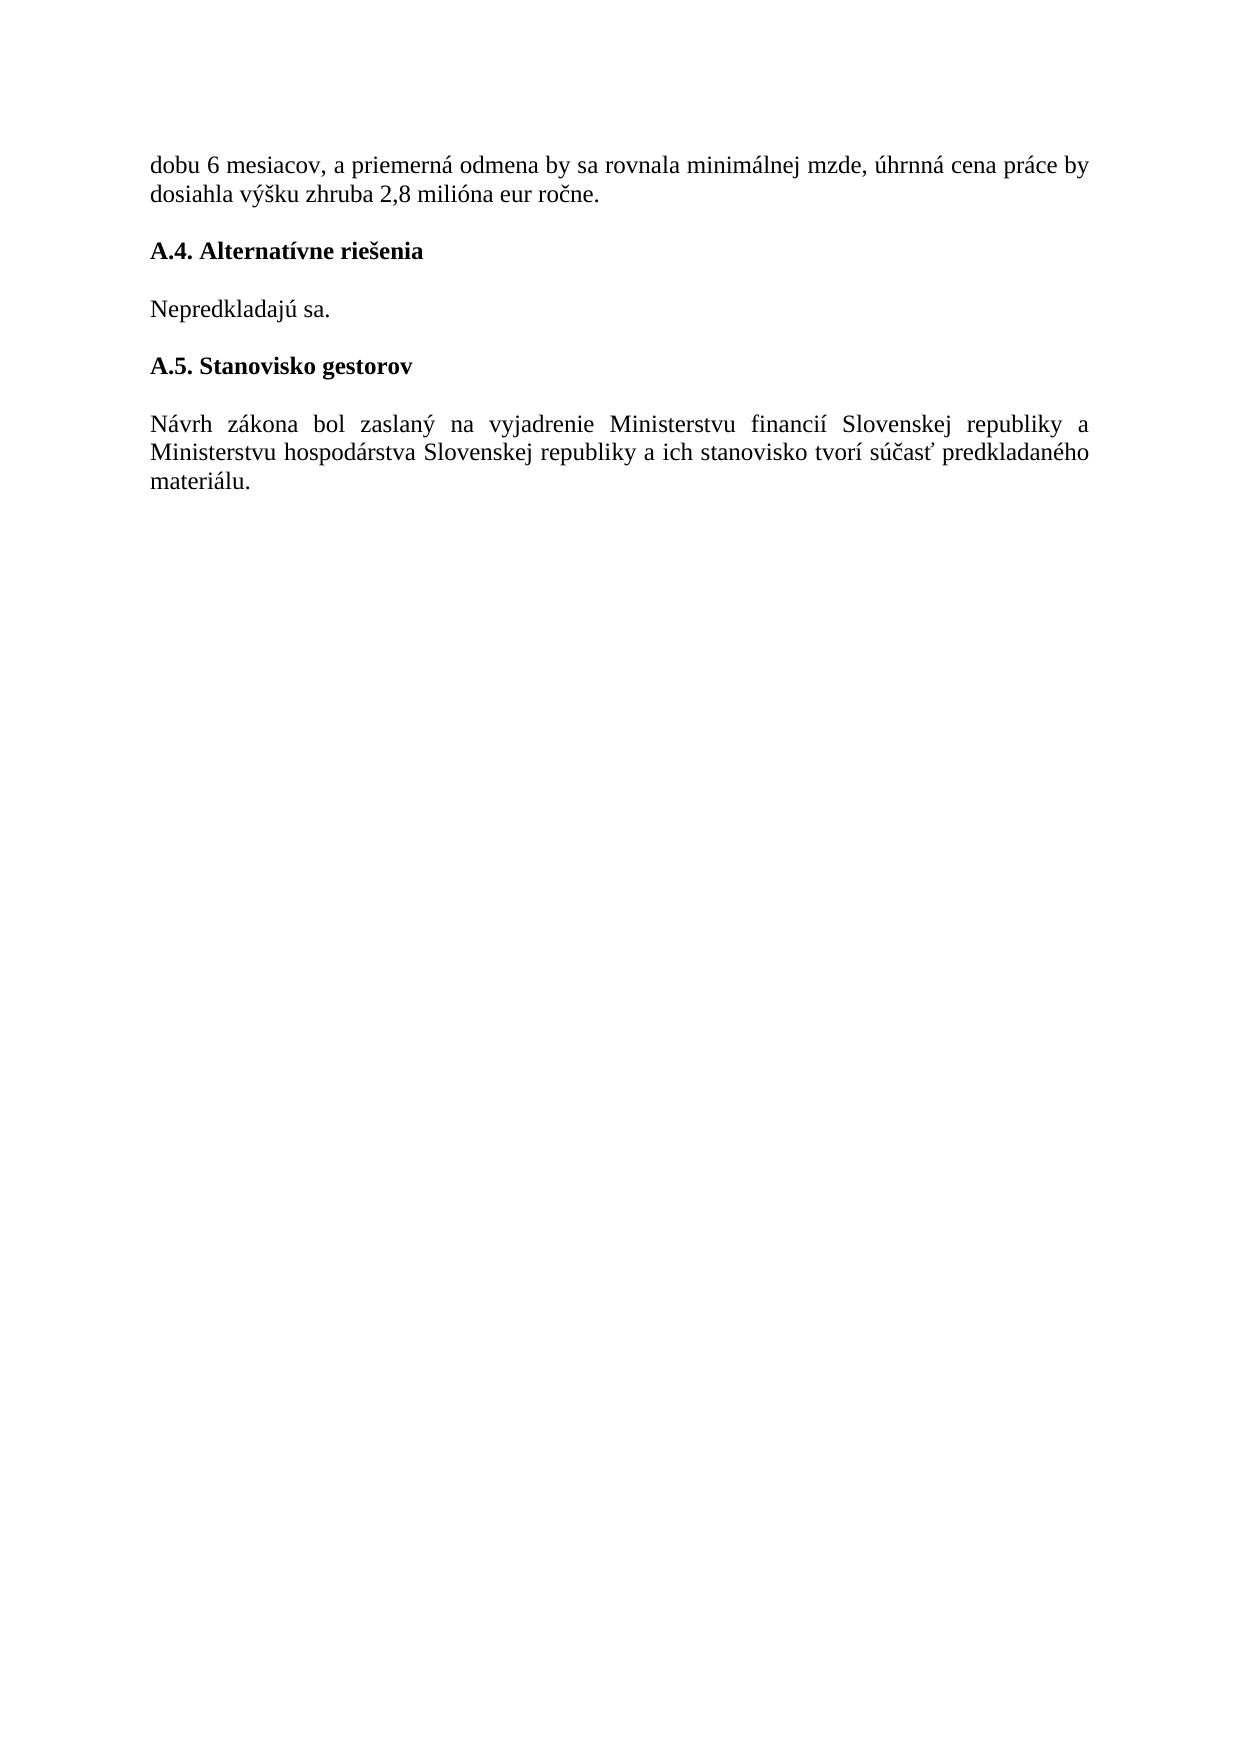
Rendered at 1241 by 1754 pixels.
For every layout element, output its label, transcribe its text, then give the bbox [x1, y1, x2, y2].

text A.4. Alternatívne riešenia [150, 236, 1090, 265]
text Návrh zákona bol zaslaný na vyjadrenie Ministerstvu financií Slovenskej republiky a Ministerstvu hospodárstva Slovenskej republiky a ich stanovisko tvorí súčasť predkladaného materiálu. [150, 409, 1090, 495]
text A.5. Stanovisko gestorov [150, 351, 1090, 380]
text Nepredkladajú sa. [150, 294, 1090, 322]
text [150, 150, 1090, 207]
